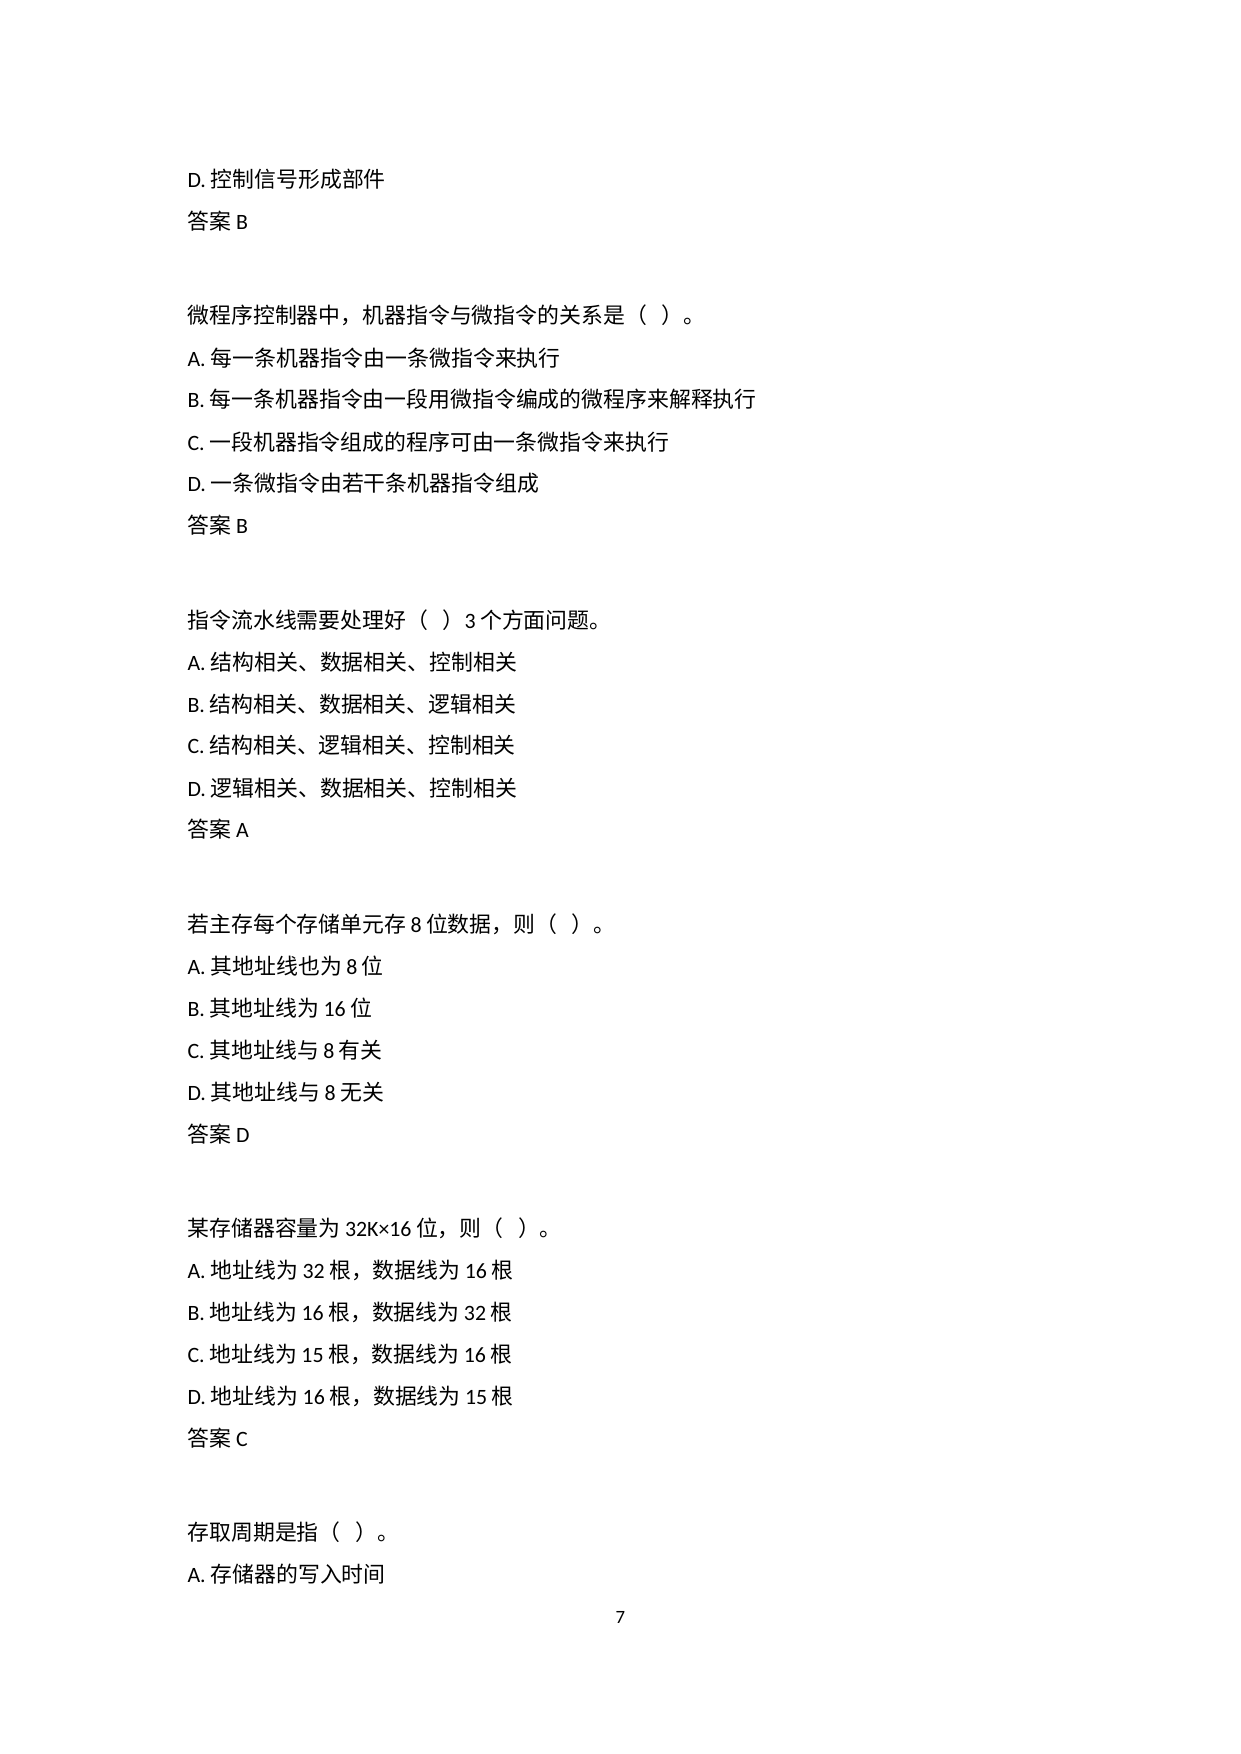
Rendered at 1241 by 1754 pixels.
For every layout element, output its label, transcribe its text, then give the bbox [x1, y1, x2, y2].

text D. 其地址线与8无关 [187, 1074, 1053, 1107]
text B. 每一条机器指令由一段用微指令编成的微程序来解释执行 [187, 382, 1053, 414]
text 答案 A [187, 812, 1053, 844]
text 某存储器容量为32K×16位，则（ ）。 [187, 1210, 1053, 1243]
text 存取周期是指（ ）。 [187, 1514, 1053, 1547]
text 答案 D [187, 1116, 1053, 1149]
text C. 地址线为15根，数据线为16根 [187, 1336, 1053, 1369]
text A. 每一条机器指令由一条微指令来执行 [187, 340, 1053, 373]
text A. 存储器的写入时间 [187, 1556, 1053, 1589]
text C. 一段机器指令组成的程序可由一条微指令来执行 [187, 424, 1053, 457]
text D. 控制信号形成部件 [187, 162, 1053, 194]
text 指令流水线需要处理好（ ）3个方面问题。 [187, 602, 1053, 635]
text C. 其地址线与8有关 [187, 1032, 1053, 1065]
text 若主存每个存储单元存8位数据，则（ ）。 [187, 906, 1053, 939]
text D. 一条微指令由若干条机器指令组成 [187, 466, 1053, 498]
text B. 其地址线为16位 [187, 990, 1053, 1023]
text B. 地址线为16根，数据线为32根 [187, 1294, 1053, 1327]
text A. 地址线为32根，数据线为16根 [187, 1252, 1053, 1285]
text D. 地址线为16根，数据线为15根 [187, 1378, 1053, 1411]
text C. 结构相关、逻辑相关、控制相关 [187, 728, 1053, 761]
text A. 其地址线也为8位 [187, 948, 1053, 981]
text 答案 B [187, 508, 1053, 541]
text 答案 C [187, 1420, 1053, 1453]
text 答案 B [187, 204, 1053, 236]
text 微程序控制器中，机器指令与微指令的关系是（ ）。 [187, 298, 1053, 331]
text D. 逻辑相关、数据相关、控制相关 [187, 770, 1053, 803]
text A. 结构相关、数据相关、控制相关 [187, 644, 1053, 677]
text B. 结构相关、数据相关、逻辑相关 [187, 686, 1053, 719]
